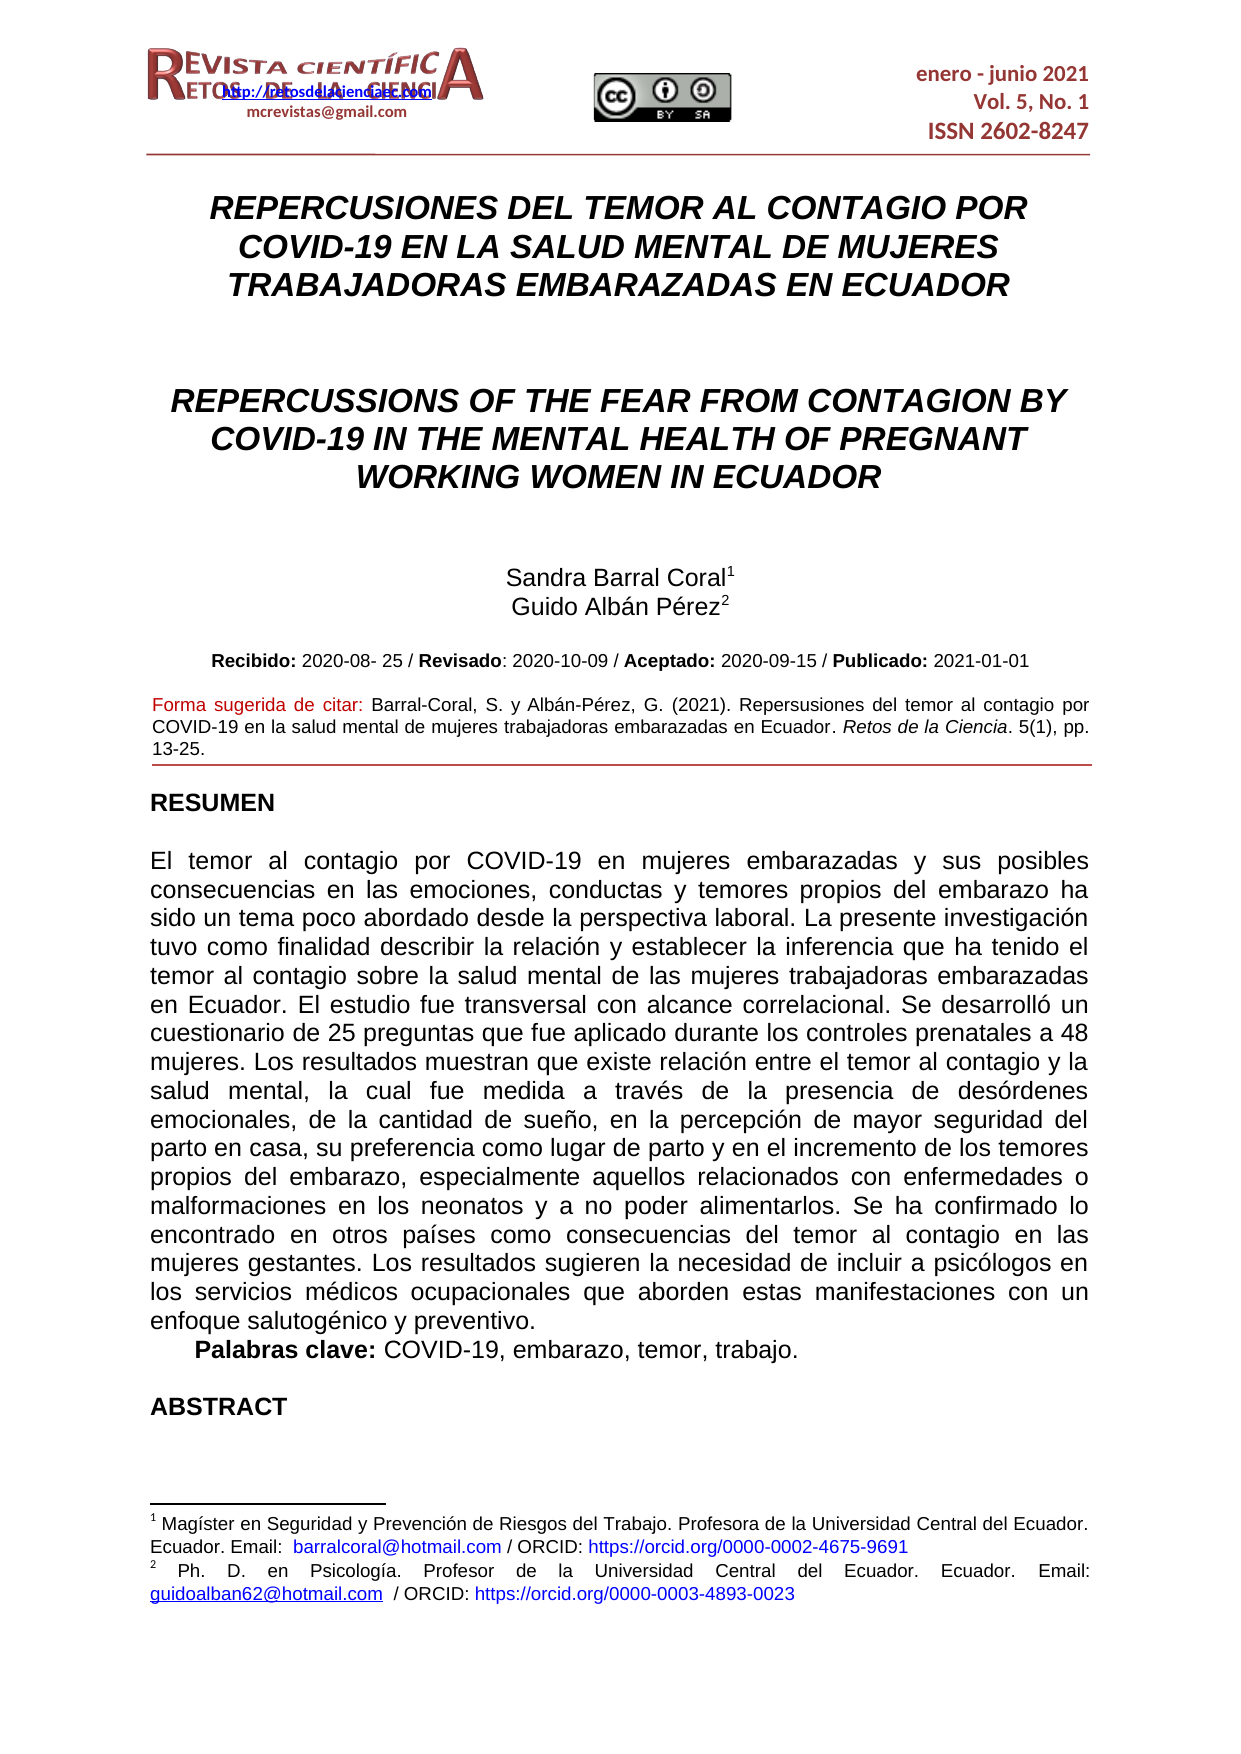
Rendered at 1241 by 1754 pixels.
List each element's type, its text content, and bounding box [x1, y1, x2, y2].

text Recibido: 2020-08- 25 / Revisado: 2020-10-09 / Aceptado: 2020-09-15 / Publicado: 2021-01-01 [150, 649, 1090, 671]
text Guido Albán Pérez [150, 592, 1090, 621]
text Palabras clave: COVID-19, embarazo, temor, trabajo. [150, 1334, 1090, 1363]
text Sandra Barral Coral [150, 563, 1090, 592]
text El temor al contagio por COVID-19 en mujeres embarazadas y sus posibles consecuencias en las emociones, conductas y temores propios del embarazo ha sido un tema poco abordado desde la perspectiva laboral. La presente investigación tuvo como finalidad describir la relación y establecer la inferencia que ha tenido el temor al contagio sobre la salud mental de las mujeres trabajadoras embarazadas en Ecuador. El estudio fue transversal con alcance correlacional. Se desarrolló un cuestionario de 25 preguntas que fue aplicado durante los controles prenatales a 48 mujeres. Los resultados muestran que existe relación entre el temor al contagio y la salud mental, la cual fue medida a través de la presencia de desórdenes emocionales, de la cantidad de sueño, en la percepción de mayor seguridad del parto en casa, su preferencia como lugar de parto y en el incremento de los temores propios del embarazo, especialmente aquellos relacionados con enfermedades o malformaciones en los neonatos y a no poder alimentarlos. Se ha confirmado lo encontrado en otros países como consecuencias del temor al contagio en las mujeres gestantes. Los resultados sugieren la necesidad de incluir a psicólogos en los servicios médicos ocupacionales que aborden estas manifestaciones con un enfoque salutogénico y preventivo. [150, 846, 1090, 1334]
text REPERCUSIONES DEL TEMOR AL CONTAGIO POR COVID-19 EN LA SALUD MENTAL DE MUJERES TRABAJADORAS EMBARAZADAS EN ECUADOR [150, 188, 1090, 304]
picture [593, 73, 732, 122]
text ABSTRACT [150, 1392, 1090, 1421]
text REPERCUSSIONS OF THE FEAR FROM CONTAGION BY COVID-19 IN THE MENTAL HEALTH OF PREGNANT WORKING WOMEN IN ECUADOR [150, 381, 1090, 496]
picture [146, 47, 485, 100]
text RESUMEN [150, 788, 1090, 817]
